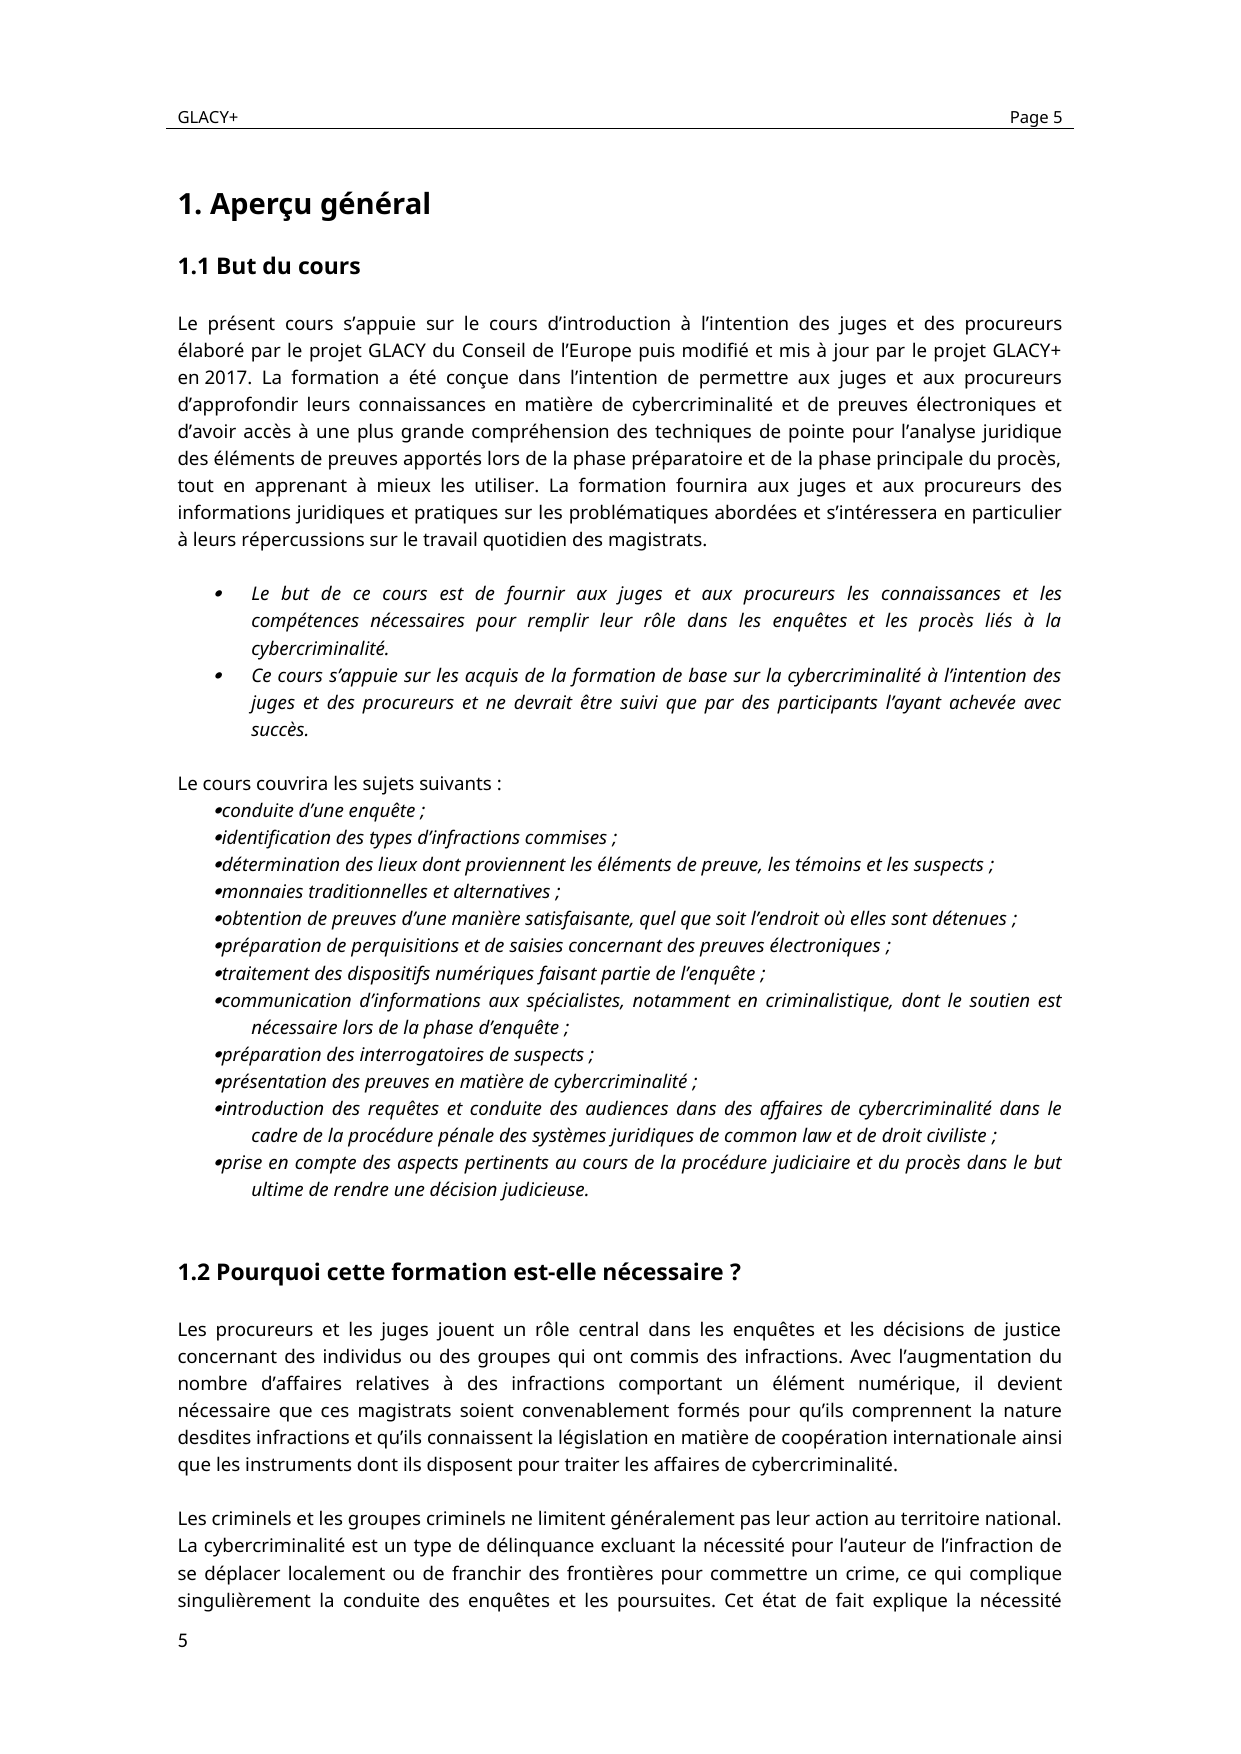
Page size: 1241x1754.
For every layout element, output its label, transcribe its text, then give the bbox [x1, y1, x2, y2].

list préparation des interrogatoires de suspects ; [213, 1039, 1063, 1067]
text Les procureurs et les juges jouent un rôle central dans les enquêtes et les décisions de justice concernant des individus ou des groupes qui ont commis des infractions. Avec l’augmentation du nombre d’affaires relatives à des infractions comportant un élément numérique, il devient nécessaire que ces magistrats soient convenablement formés pour qu’ils comprennent la nature desdites infractions et qu’ils connaissent la législation en matière de coopération internationale ainsi que les instruments dont ils disposent pour traiter les affaires de cybercriminalité. [177, 1314, 1063, 1477]
list Ce cours s’appuie sur les acquis de la formation de base sur la cybercriminalité à l’intention des juges et des procureurs et ne devrait être suivi que par des participants l’ayant achevée avec succès. [213, 660, 1063, 742]
list conduite d’une enquête ; [213, 796, 1063, 823]
list présentation des preuves en matière de cybercriminalité ; [213, 1067, 1063, 1094]
subtitle 1.2 Pourquoi cette formation est-elle nécessaire ? [177, 1256, 1063, 1287]
text Le présent cours s’appuie sur le cours d’introduction à l’intention des juges et des procureurs élaboré par le projet GLACY du Conseil de l’Europe puis modifié et mis à jour par le projet GLACY+ en 2017. La formation a été conçue dans l’intention de permettre aux juges et aux procureurs d’approfondir leurs connaissances en matière de cybercriminalité et de preuves électroniques et d’avoir accès à une plus grande compréhension des techniques de pointe pour l’analyse juridique des éléments de preuves apportés lors de la phase préparatoire et de la phase principale du procès, tout en apprenant à mieux les utiliser. La formation fournira aux juges et aux procureurs des informations juridiques et pratiques sur les problématiques abordées et s’intéressera en particulier à leurs répercussions sur le travail quotidien des magistrats. [177, 308, 1063, 552]
list Le but de ce cours est de fournir aux juges et aux procureurs les connaissances et les compétences nécessaires pour remplir leur rôle dans les enquêtes et les procès liés à la cybercriminalité. [213, 579, 1063, 660]
list monnaies traditionnelles et alternatives ; [213, 877, 1063, 904]
list introduction des requêtes et conduite des audiences dans des affaires de cybercriminalité dans le cadre de la procédure pénale des systèmes juridiques de common law et de droit civiliste ; [213, 1094, 1063, 1148]
list identification des types d’infractions commises ; [213, 823, 1063, 850]
list obtention de preuves d’une manière satisfaisante, quel que soit l’endroit où elles sont détenues ; [213, 904, 1063, 931]
list traitement des dispositifs numériques faisant partie de l’enquête ; [213, 958, 1063, 985]
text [177, 1504, 1063, 1612]
list détermination des lieux dont proviennent les éléments de preuve, les témoins et les suspects ; [213, 850, 1063, 877]
subtitle 1. Aperçu général [177, 183, 1063, 223]
list prise en compte des aspects pertinents au cours de la procédure judiciaire et du procès dans le but ultime de rendre une décision judicieuse. [213, 1148, 1063, 1202]
list préparation de perquisitions et de saisies concernant des preuves électroniques ; [213, 931, 1063, 958]
list communication d’informations aux spécialistes, notamment en criminalistique, dont le soutien est nécessaire lors de la phase d’enquête ; [213, 985, 1063, 1039]
text Le cours couvrira les sujets suivants : [177, 769, 1063, 796]
subtitle 1.1 But du cours [177, 250, 1063, 281]
